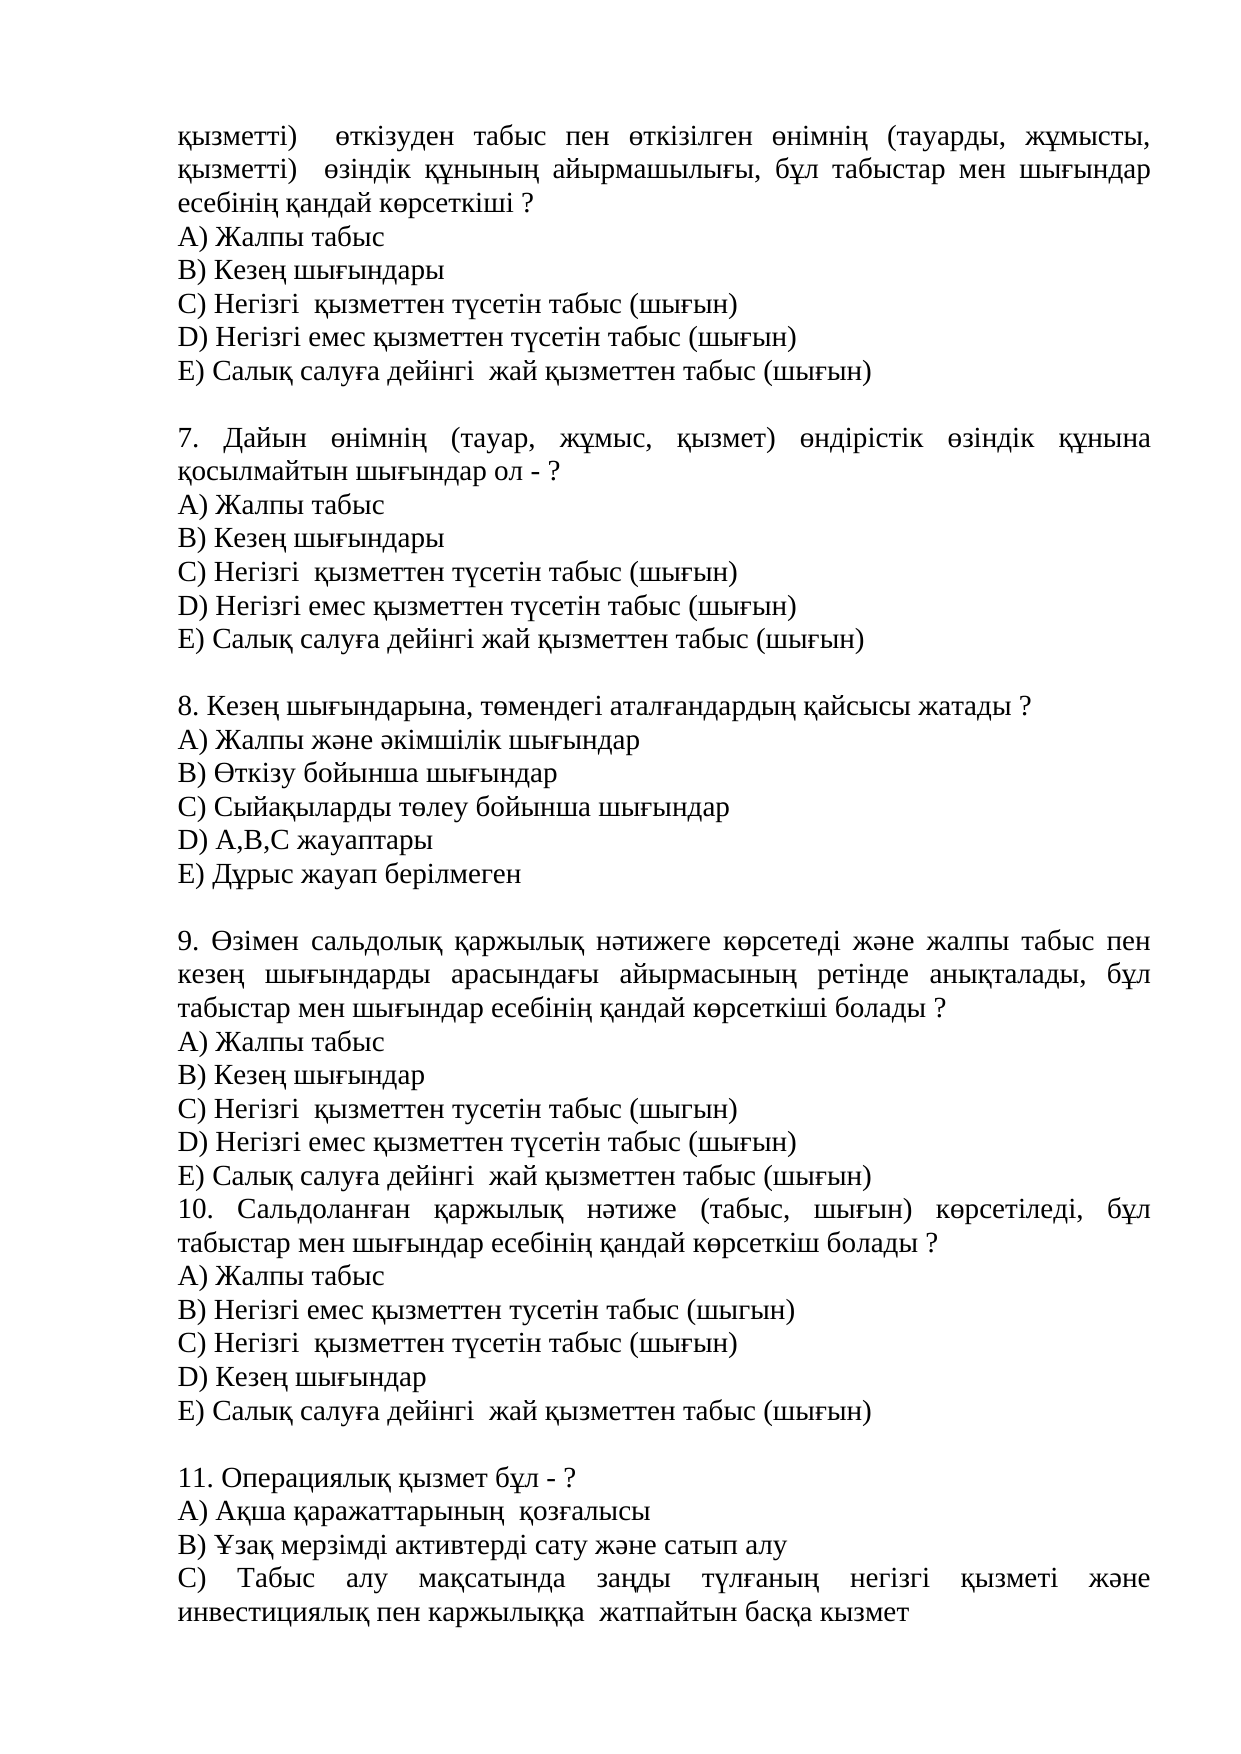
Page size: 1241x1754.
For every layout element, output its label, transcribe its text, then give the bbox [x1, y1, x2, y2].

text А) Ақша қаражаттарының қозғалысы [177, 1493, 1152, 1527]
text Е) Дұрыс жауап берілмеген [177, 856, 1152, 889]
text Е) Салық салуға дейінгі жай қызметтен табыс (шығын) [177, 353, 1152, 386]
text 8. Кезең шығындарына, төмендегі аталғандардың қайсысы жатады ? [177, 688, 1152, 722]
text С) Негізгі қызметтен тусетін табыс (шыгын) [177, 1091, 1152, 1124]
text А) Жалпы табыс [177, 1258, 1152, 1292]
text С) Табыс алу мақсатында заңды түлғаның негізгі қызметі және инвестициялық пен каржылыққа жатпайтын басқа кызмет [177, 1560, 1152, 1627]
text 11. Операциялық қызмет бұл - ? [177, 1460, 1152, 1493]
text В) Негізгі емес қызметтен тусетін табыс (шыгын) [177, 1292, 1152, 1326]
text D) Кезең шығындар [177, 1359, 1152, 1393]
text А) Жалпы табыс [177, 219, 1152, 252]
text 9. Өзімен сальдолық қаржылық нәтижеге көрсетеді және жалпы табыс пен кезең шығындарды арасындағы айырмасының ретінде анықталады, бұл табыстар мен шығындар есебінің қандай көрсеткіші болады ? [177, 923, 1152, 1024]
text В) Ұзақ мерзімді активтерді сату және сатып алу [177, 1527, 1152, 1560]
text С) Сыйақыларды төлеу бойынша шығындар [177, 789, 1152, 822]
text С) Негізгі қызметтен түсетін табыс (шығын) [177, 1326, 1152, 1359]
text D) Негізгі емес қызметтен түсетін табыс (шығын) [177, 319, 1152, 353]
text А) Жалпы табыс [177, 1024, 1152, 1057]
text Е) Салық салуға дейінгі жай қызметтен табыс (шығын) [177, 1393, 1152, 1426]
text В) Кезең шығындары [177, 521, 1152, 554]
text 7. Дайын өнімнің (тауaр, жұмыс, қызмет) өндірістік өзіндік құнына қосылмайтын шығындар ол - ? [177, 420, 1152, 487]
text Е) Салық салуға дейінгі жай қызметтен табыс (шығын) [177, 1158, 1152, 1191]
text А) Жалпы табыс [177, 487, 1152, 521]
text D) А,В,С жауаптары [177, 822, 1152, 856]
text Е) Салық салуға дейінгі жай қызметтен табыс (шығын) [177, 621, 1152, 655]
text В) Өткізу бойынша шығындар [177, 755, 1152, 789]
text С) Негізгі қызметтен түсетін табыс (шығын) [177, 286, 1152, 319]
text D) Негізгі емес қызметтен түсетін табыс (шығын) [177, 588, 1152, 621]
text С) Негізгі қызметтен түсетін табыс (шығын) [177, 554, 1152, 588]
text В) Кезең шығындары [177, 252, 1152, 286]
text 10. Сальдоланған қаржылық нәтиже (табыс, шығын) көрсетіледі, бұл табыстар мен шығындар есебінің қандай көрсеткіш болады ? [177, 1191, 1152, 1258]
text D) Негізгі емес қызметтен түсетін табыс (шығын) [177, 1124, 1152, 1158]
text А) Жалпы және әкімшілік шығындар [177, 722, 1152, 755]
text В) Кезең шығындар [177, 1057, 1152, 1091]
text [177, 118, 1152, 219]
